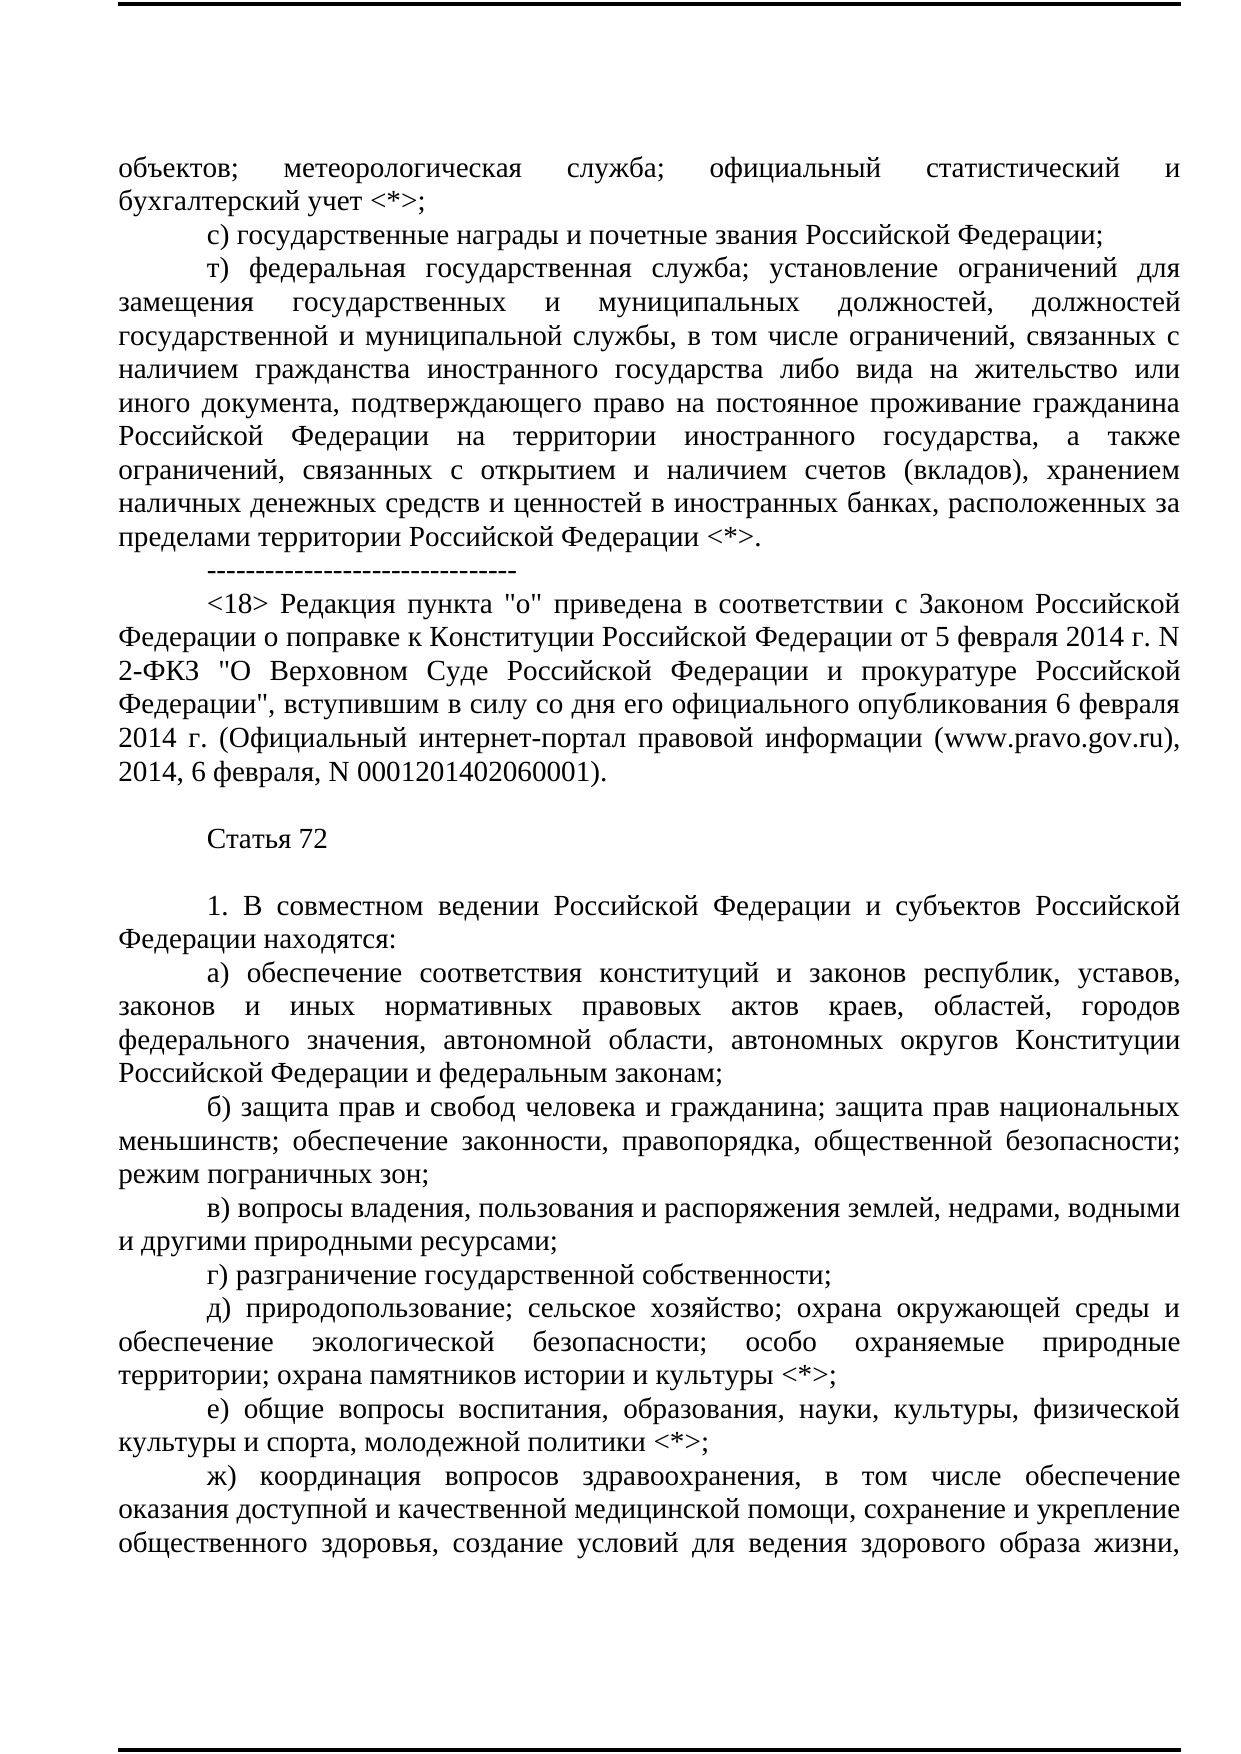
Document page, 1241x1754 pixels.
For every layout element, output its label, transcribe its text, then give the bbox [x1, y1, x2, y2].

text -------------------------------- [118, 552, 1181, 586]
text д) природопользование; сельское хозяйство; охрана окружающей среды и обеспечение экологической безопасности; особо охраняемые природные территории; охрана памятников истории и культуры <*>; [118, 1290, 1181, 1391]
text т) федеральная государственная служба; установление ограничений для замещения государственных и муниципальных должностей, должностей государственной и муниципальной службы, в том числе ограничений, связанных с наличием гражданства иностранного государства либо вида на жительство или иного документа, подтверждающего право на постоянное проживание гражданина Российской Федерации на территории иностранного государства, а также ограничений, связанных с открытием и наличием счетов (вкладов), хранением наличных денежных средств и ценностей в иностранных банках, расположенных за пределами территории Российской Федерации <*>. [118, 251, 1181, 552]
text <18> Редакция пункта "о" приведена в соответствии с Законом Российской Федерации о поправке к Конституции Российской Федерации от 5 февраля 2014 г. N 2-ФКЗ "О Верховном Суде Российской Федерации и прокуратуре Российской Федерации", вступившим в силу со дня его официального опубликования 6 февраля 2014 г. (Официальный интернет-портал правовой информации (www.pravo.gov.ru), 2014, 6 февраля, N 0001201402060001). [118, 586, 1181, 787]
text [118, 150, 1181, 217]
text б) защита прав и свобод человека и гражданина; защита прав национальных меньшинств; обеспечение законности, правопорядка, общественной безопасности; режим пограничных зон; [118, 1089, 1181, 1190]
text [118, 1458, 1181, 1559]
text а) обеспечение соответствия конституций и законов республик, уставов, законов и иных нормативных правовых актов краев, областей, городов федерального значения, автономной области, автономных округов Конституции Российской Федерации и федеральным законам; [118, 955, 1181, 1089]
text в) вопросы владения, пользования и распоряжения землей, недрами, водными и другими природными ресурсами; [118, 1190, 1181, 1257]
text г) разграничение государственной собственности; [118, 1257, 1181, 1290]
text Статья 72 [118, 821, 1181, 854]
text 1. В совместном ведении Российской Федерации и субъектов Российской Федерации находятся: [118, 888, 1181, 955]
text е) общие вопросы воспитания, образования, науки, культуры, физической культуры и спорта, молодежной политики <*>; [118, 1391, 1181, 1458]
text с) государственные награды и почетные звания Российской Федерации; [118, 217, 1181, 251]
